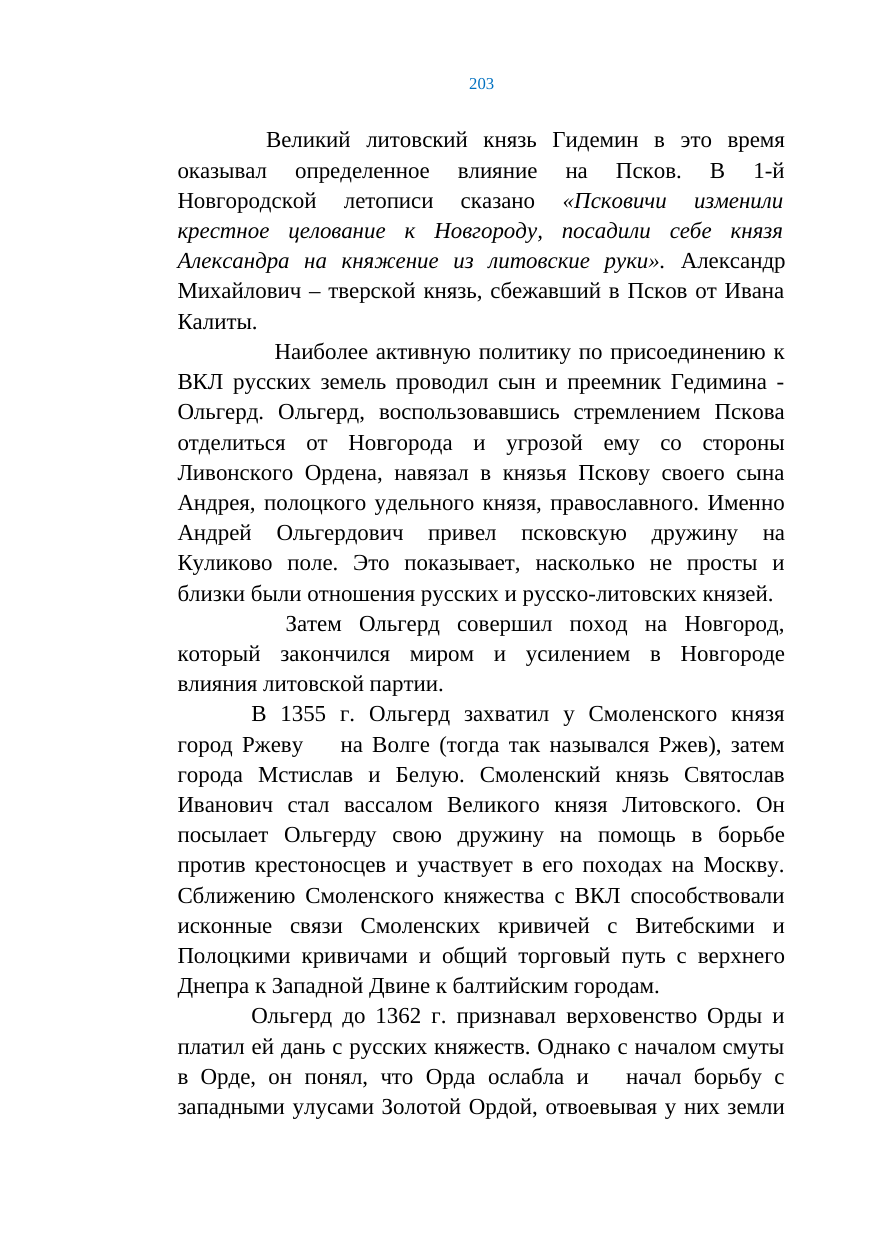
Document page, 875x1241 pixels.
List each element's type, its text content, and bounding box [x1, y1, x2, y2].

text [177, 1003, 786, 1119]
text Наиболее активную политику по присоединению к ВКЛ русских земель проводил сын и преемник Гедимина - Ольгерд. Ольгерд, воспользовавшись стремлением Пскова отделиться от Новгорода и угрозой ему со стороны Ливонского Ордена, навязал в князья Пскову своего сына Андрея, полоцкого удельного князя, православного. Именно Андрей Ольгердович привел псковскую дружину на Куликово поле. Это показывает, насколько не просты и близки были отношения русских и русско-литовских князей. [177, 338, 786, 606]
text Затем Ольгерд совершил поход на Новгород, который закончился миром и усилением в Новгороде влияния литовской партии. [177, 610, 786, 697]
text В 1355 г. Ольгерд захватил у Смоленского князя город Ржеву на Волге (тогда так назывался Ржев), затем города Мстислав и Белую. Смоленский князь Святослав Иванович стал вассалом Великого князя Литовского. Он посылает Ольгерду свою дружину на помощь в борьбе против крестоносцев и участвует в его походах на Москву. Сближению Смоленского княжества с ВКЛ способствовали исконные связи Смоленских кривичей с Витебскими и Полоцкими кривичами и общий торговый путь с верхнего Днепра к Западной Двине к балтийским городам. [177, 701, 786, 999]
text Великий литовский князь Гидемин в это время оказывал определенное влияние на Псков. В 1-й Новгородской летописи сказано «Псковичи изменили крестное целование к Новгороду, посадили себе князя Александра на княжение из литовские руки». Александр Михайлович – тверской князь, сбежавший в Псков от Ивана Калиты. [177, 127, 786, 334]
